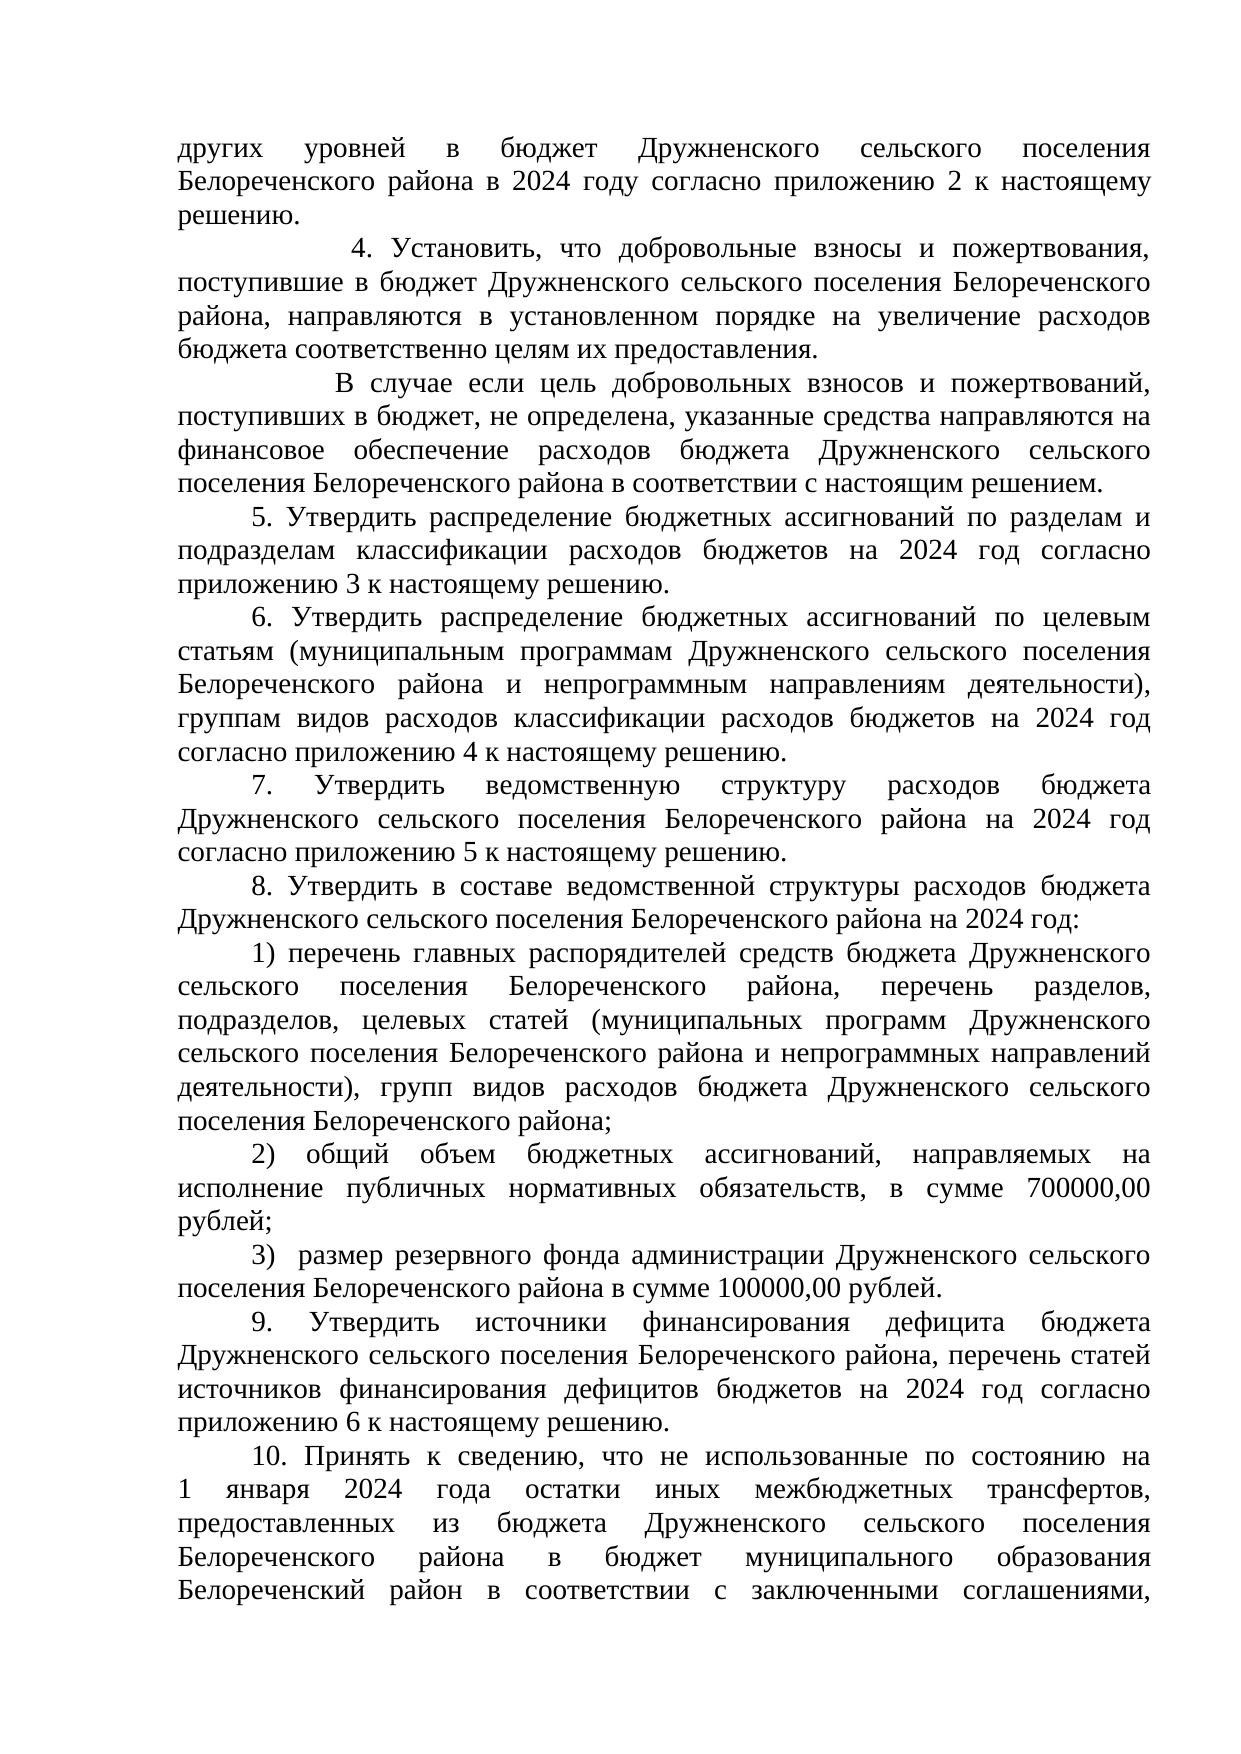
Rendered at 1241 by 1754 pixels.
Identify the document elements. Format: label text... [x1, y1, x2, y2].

text 1) перечень главных распорядителей средств бюджета Дружненского сельского поселения Белореченского района, перечень разделов, подразделов, целевых статей (муниципальных программ Дружненского сельского поселения Белореченского района и непрограммных направлений деятельности), групп видов расходов бюджета Дружненского сельского поселения Белореченского района; [177, 935, 1152, 1136]
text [177, 130, 1152, 231]
text 6. Утвердить распределение бюджетных ассигнований по целевым статьям (муниципальным программам Дружненского сельского поселения Белореченского района и непрограммным направлениям деятельности), группам видов расходов классификации расходов бюджетов на 2024 год согласно приложению 4 к настоящему решению. [177, 599, 1152, 767]
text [177, 1438, 1152, 1606]
text 4. Установить, что добровольные взносы и пожертвования, поступившие в бюджет Дружненского сельского поселения Белореченского района, направляются в установленном порядке на увеличение расходов бюджета соответственно целям их предоставления. [177, 231, 1152, 365]
text 3) размер резервного фонда администрации Дружненского сельского поселения Белореченского района в сумме 100000,00 рублей. [177, 1237, 1152, 1304]
text В случае если цель добровольных взносов и пожертвований, поступивших в бюджет, не определена, указанные средства направляются на финансовое обеспечение расходов бюджета Дружненского сельского поселения Белореченского района в соответствии с настоящим решением. [177, 365, 1152, 499]
text 2) общий объем бюджетных ассигнований, направляемых на исполнение публичных нормативных обязательств, в сумме 700000,00 рублей; [177, 1136, 1152, 1237]
text 7. Утвердить ведомственную структуру расходов бюджета Дружненского сельского поселения Белореченского района на 2024 год согласно приложению 5 к настоящему решению. [177, 767, 1152, 868]
text 8. Утвердить в составе ведомственной структуры расходов бюджета Дружненского сельского поселения Белореченского района на 2024 год: [177, 868, 1152, 935]
text 5. Утвердить распределение бюджетных ассигнований по разделам и подразделам классификации расходов бюджетов на 2024 год согласно приложению 3 к настоящему решению. [177, 499, 1152, 599]
text 9. Утвердить источники финансирования дефицита бюджета Дружненского сельского поселения Белореченского района, перечень статей источников финансирования дефицитов бюджетов на 2024 год согласно приложению 6 к настоящему решению. [177, 1304, 1152, 1438]
